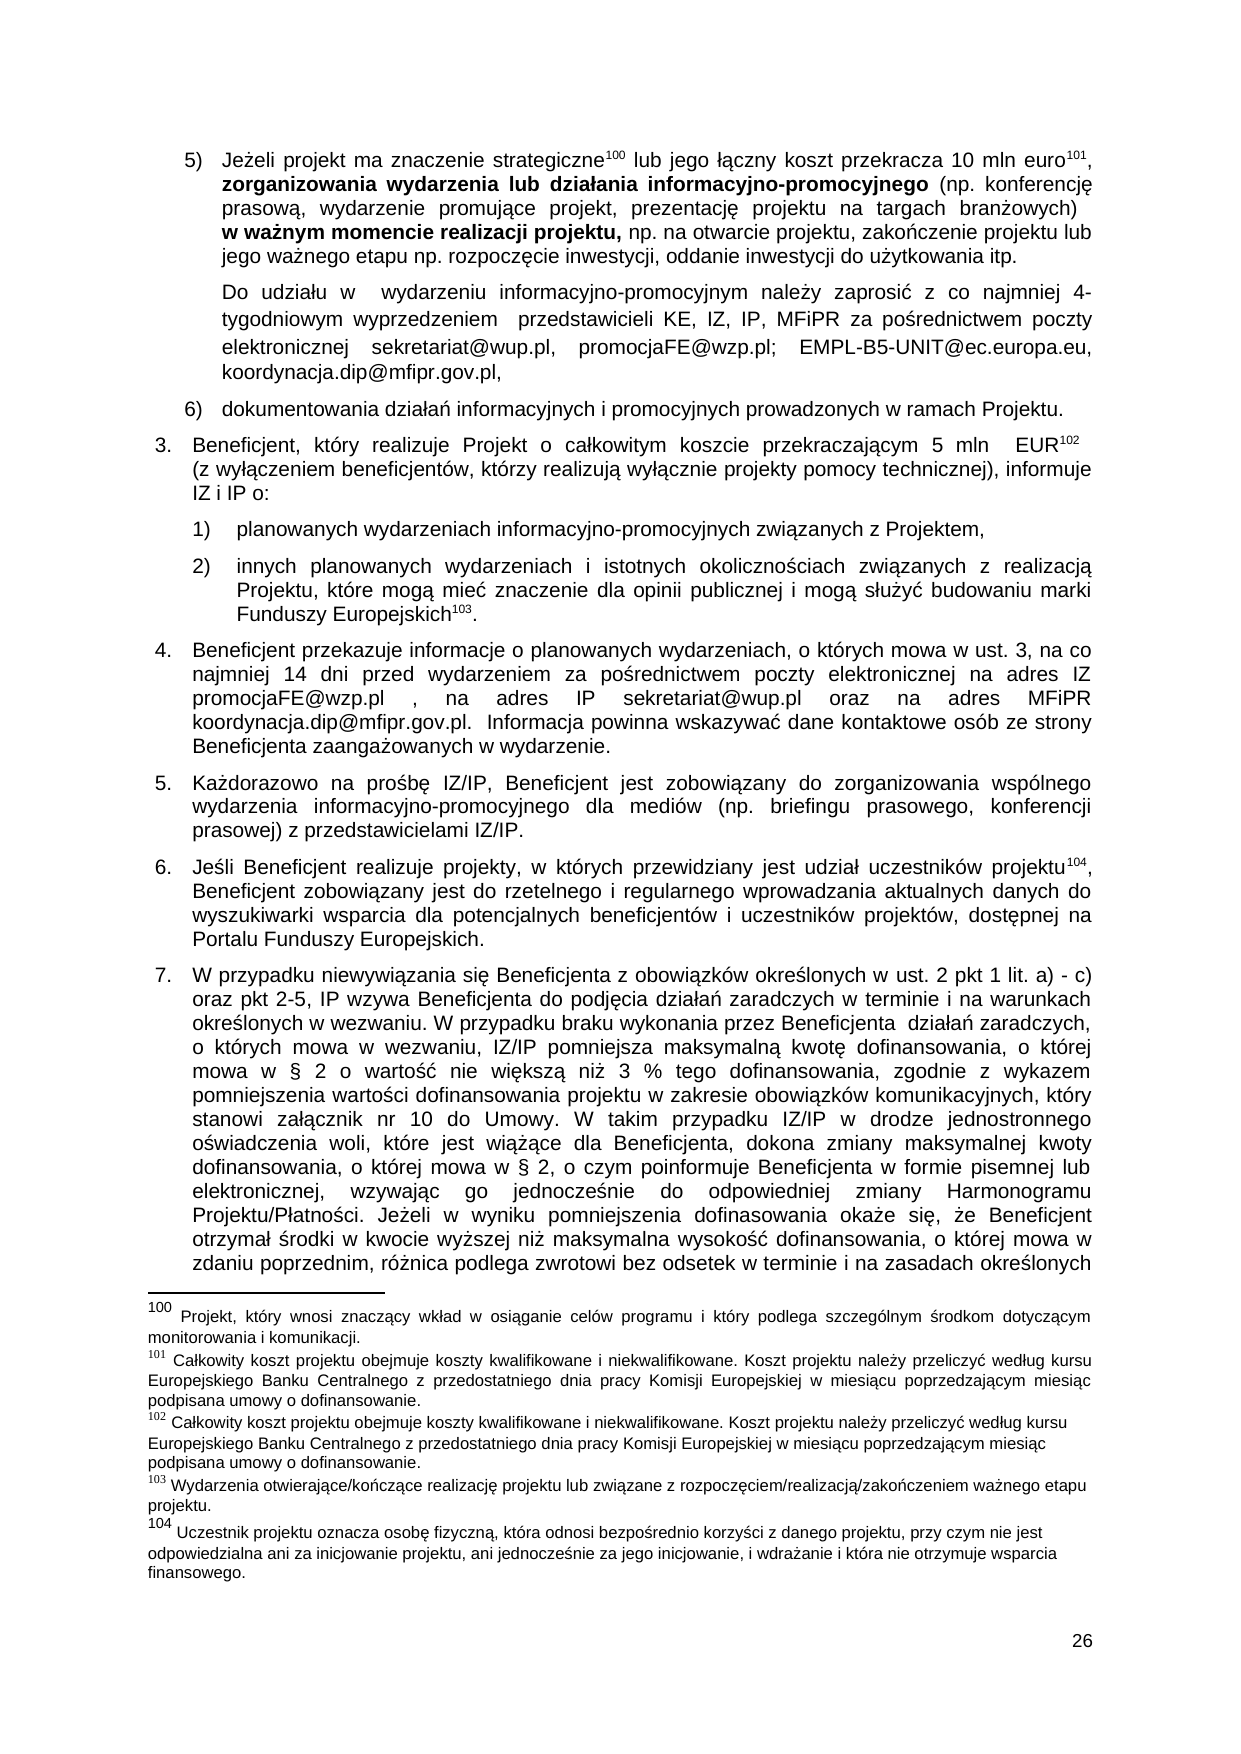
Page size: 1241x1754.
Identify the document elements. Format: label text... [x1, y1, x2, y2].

list dokumentowania działań informacyjnych i promocyjnych prowadzonych w ramach Projektu. [184, 396, 1092, 420]
text Do udziału w wydarzeniu informacyjno-promocyjnym należy zaprosić z co najmniej 4-tygodniowym wyprzedzeniem przedstawicieli KE, IZ, IP, MFiPR za pośrednictwem poczty elektronicznej sekretariat@wup.pl, promocjaFE@wzp.pl; EMPL-B5-UNIT@ec.europa.eu, koordynacja.dip@mfipr.gov.pl, [222, 280, 1092, 384]
list Jeżeli projekt ma znaczenie strategiczne lub jego łączny koszt przekracza 10 mln euro, zorganizowania wydarzenia lub działania informacyjno-promocyjnego (np. konferencję prasową, wydarzenie promujące projekt, prezentację projektu na targach branżowych) w ważnym momencie realizacji projektu, np. na otwarcie projektu, zakończenie projektu lub jego ważnego etapu np. rozpoczęcie inwestycji, oddanie inwestycji do użytkowania itp. [184, 148, 1092, 267]
list Jeśli Beneficjent realizuje projekty, w których przewidziany jest udział uczestników projektu, Beneficjent zobowiązany jest do rzetelnego i regularnego wprowadzania aktualnych danych do wyszukiwarki wsparcia dla potencjalnych beneficjentów i uczestników projektów, dostępnej na Portalu Funduszy Europejskich. [154, 855, 1092, 951]
list Każdorazowo na prośbę IZ/IP, Beneficjent jest zobowiązany do zorganizowania wspólnego wydarzenia informacyjno-promocyjnego dla mediów (np. briefingu prasowego, konferencji prasowej) z przedstawicielami IZ/IP. [154, 770, 1092, 842]
list innych planowanych wydarzeniach i istotnych okolicznościach związanych z realizacją Projektu, które mogą mieć znaczenie dla opinii publicznej i mogą służyć budowaniu marki Funduszy Europejskich. [192, 554, 1092, 626]
list Beneficjent, który realizuje Projekt o całkowitym koszcie przekraczającym 5 mln EUR (z wyłączeniem beneficjentów, którzy realizują wyłącznie projekty pomocy technicznej), informuje IZ i IP o: [154, 433, 1092, 505]
list Beneficjent przekazuje informacje o planowanych wydarzeniach, o których mowa w ust. 3, na co najmniej 14 dni przed wydarzeniem za pośrednictwem poczty elektronicznej na adres IZ promocjaFE@wzp.pl , na adres IP sekretariat@wup.pl oraz na adres MFiPR koordynacja.dip@mfipr.gov.pl. Informacja powinna wskazywać dane kontaktowe osób ze strony Beneficjenta zaangażowanych w wydarzenie. [154, 638, 1092, 758]
list planowanych wydarzeniach informacyjno-promocyjnych związanych z Projektem, [192, 517, 1092, 541]
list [154, 963, 1092, 1274]
